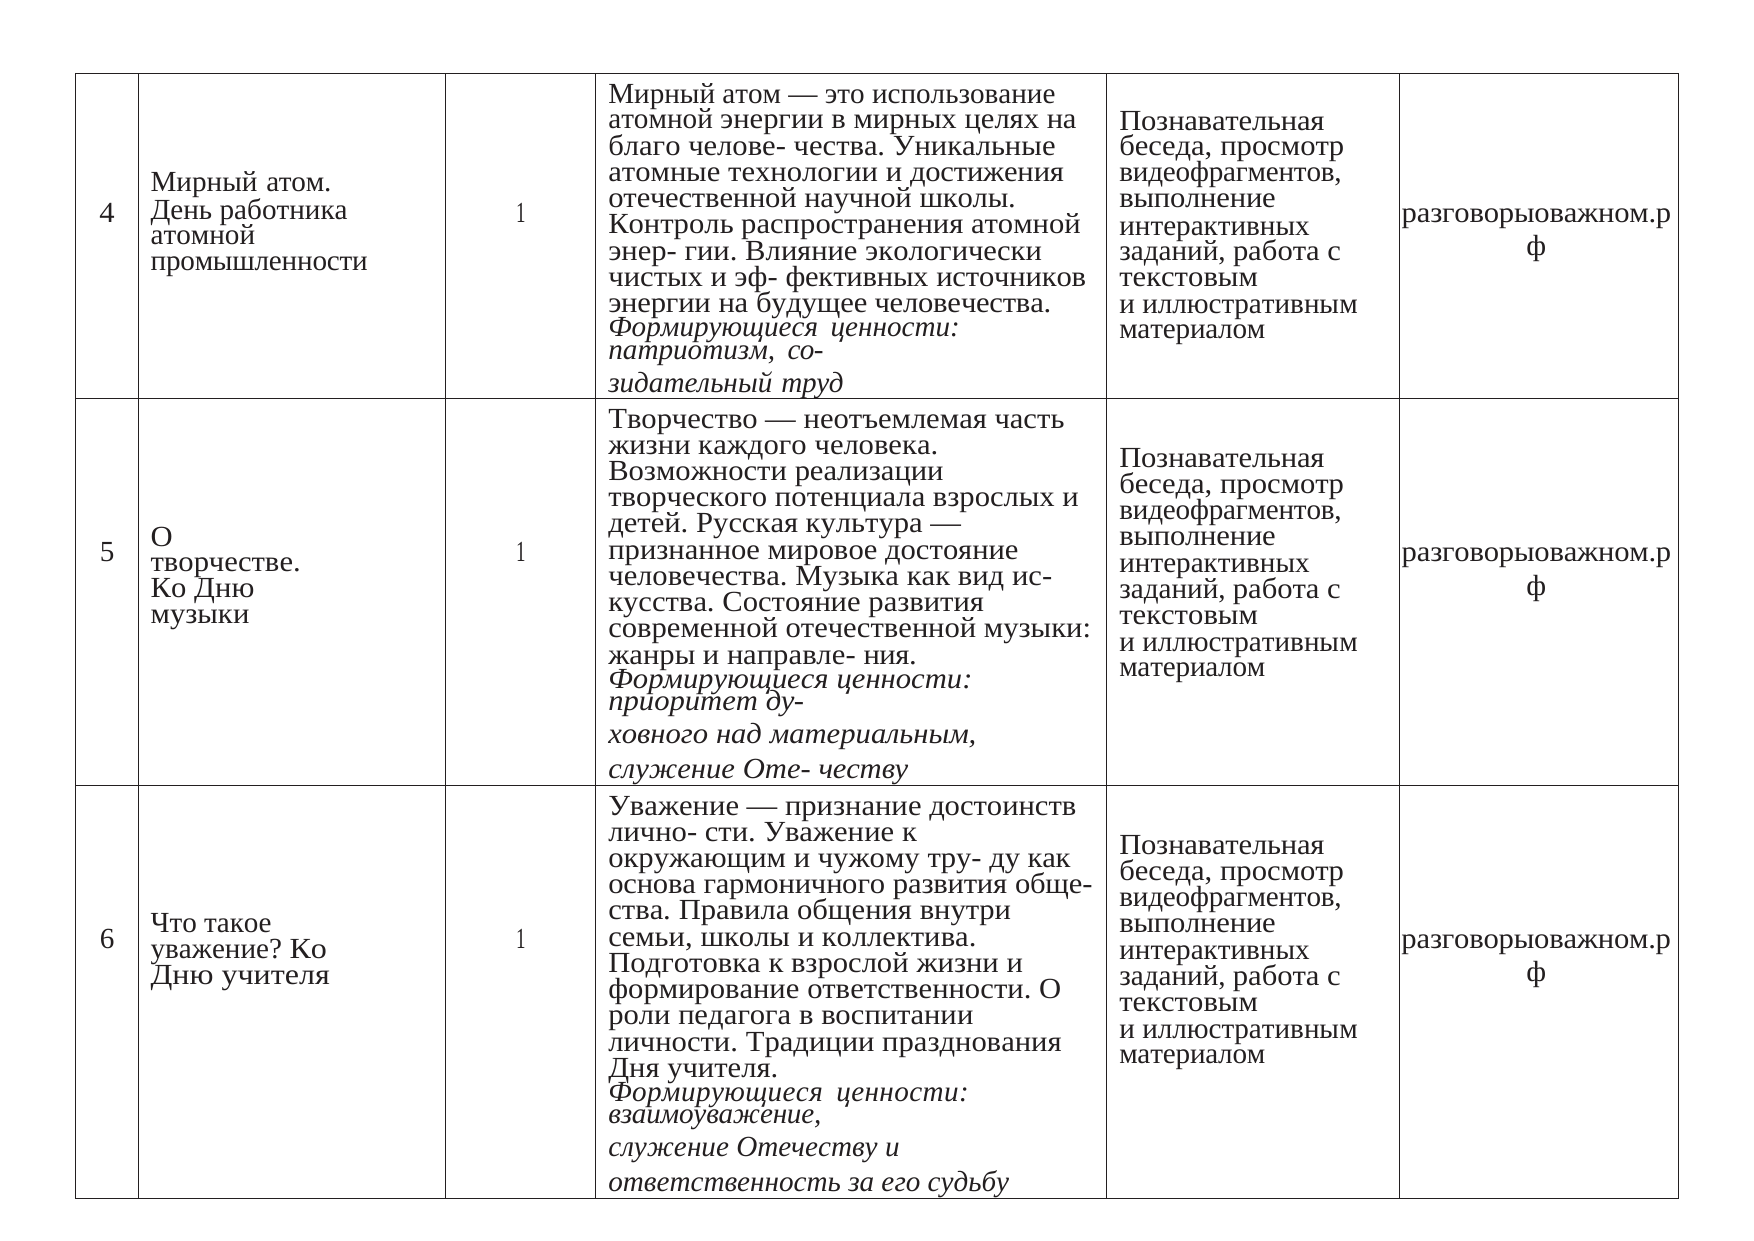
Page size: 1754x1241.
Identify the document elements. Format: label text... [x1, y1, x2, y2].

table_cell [1107, 786, 1399, 1198]
table_cell 1 [446, 399, 595, 785]
table_cell 5 [76, 399, 138, 785]
table_header разговорыоважном.рф [1400, 74, 1678, 398]
table_header Мирный атом. День работника атомной промышленности [139, 74, 445, 398]
table_cell 6 [76, 786, 138, 1198]
table_cell разговорыоважном.рф [1400, 786, 1678, 1198]
table_header 1 [446, 74, 595, 398]
table_cell Творчество — неотъемлемая часть жизни каждого человека. Возможности реализации творческого потенциала взрослых и детей. Русская культура — признанное мировое достояние человечества. Музыка как вид ис- кусства. Состояние развития современной отечественной музыки: жанры и направле- ния. Формирующиеся ценности: приоритет ду- ховного над материальным, служение Оте- честву [596, 399, 1106, 785]
table_cell разговорыоважном.рф [1400, 399, 1678, 785]
table_cell Что такое уважение? Ко Дню учителя [139, 786, 445, 1198]
table_cell Уважение — признание достоинств лично- сти. Уважение к окружающим и чужому тру- ду как основа гармоничного развития обще- ства. Правила общения внутри семьи, школы и коллектива. Подготовка к взрослой жизни и формирование ответственности. О роли педагога в воспитании личности. Традиции празднования Дня учителя. Формирующиеся ценности: взаимоуважение, служение Отечеству и ответственность за его судьбу [596, 786, 1106, 1198]
table_cell О творчестве. Ко Дню музыки [139, 399, 445, 785]
table_header Познавательная беседа, просмотр видеофрагментов, выполнение интерактивных заданий, работа с текстовым и иллюстративным материалом [1107, 74, 1399, 398]
table_cell 1 [446, 786, 595, 1198]
table_header 4 [76, 74, 138, 398]
table_header Мирный атом — это использование атомной энергии в мирных целях на благо челове- чества. Уникальные атомные технологии и достижения отечественной научной школы. Контроль распространения атомной энер- гии. Влияние экологически чистых и эф- фективных источников энергии на будущее человечества. Формирующиеся ценности: патриотизм, со- зидательный труд [596, 74, 1106, 398]
table_cell Познавательная беседа, просмотр видеофрагментов, выполнение интерактивных заданий, работа с текстовым и иллюстративным материалом [1107, 399, 1399, 785]
